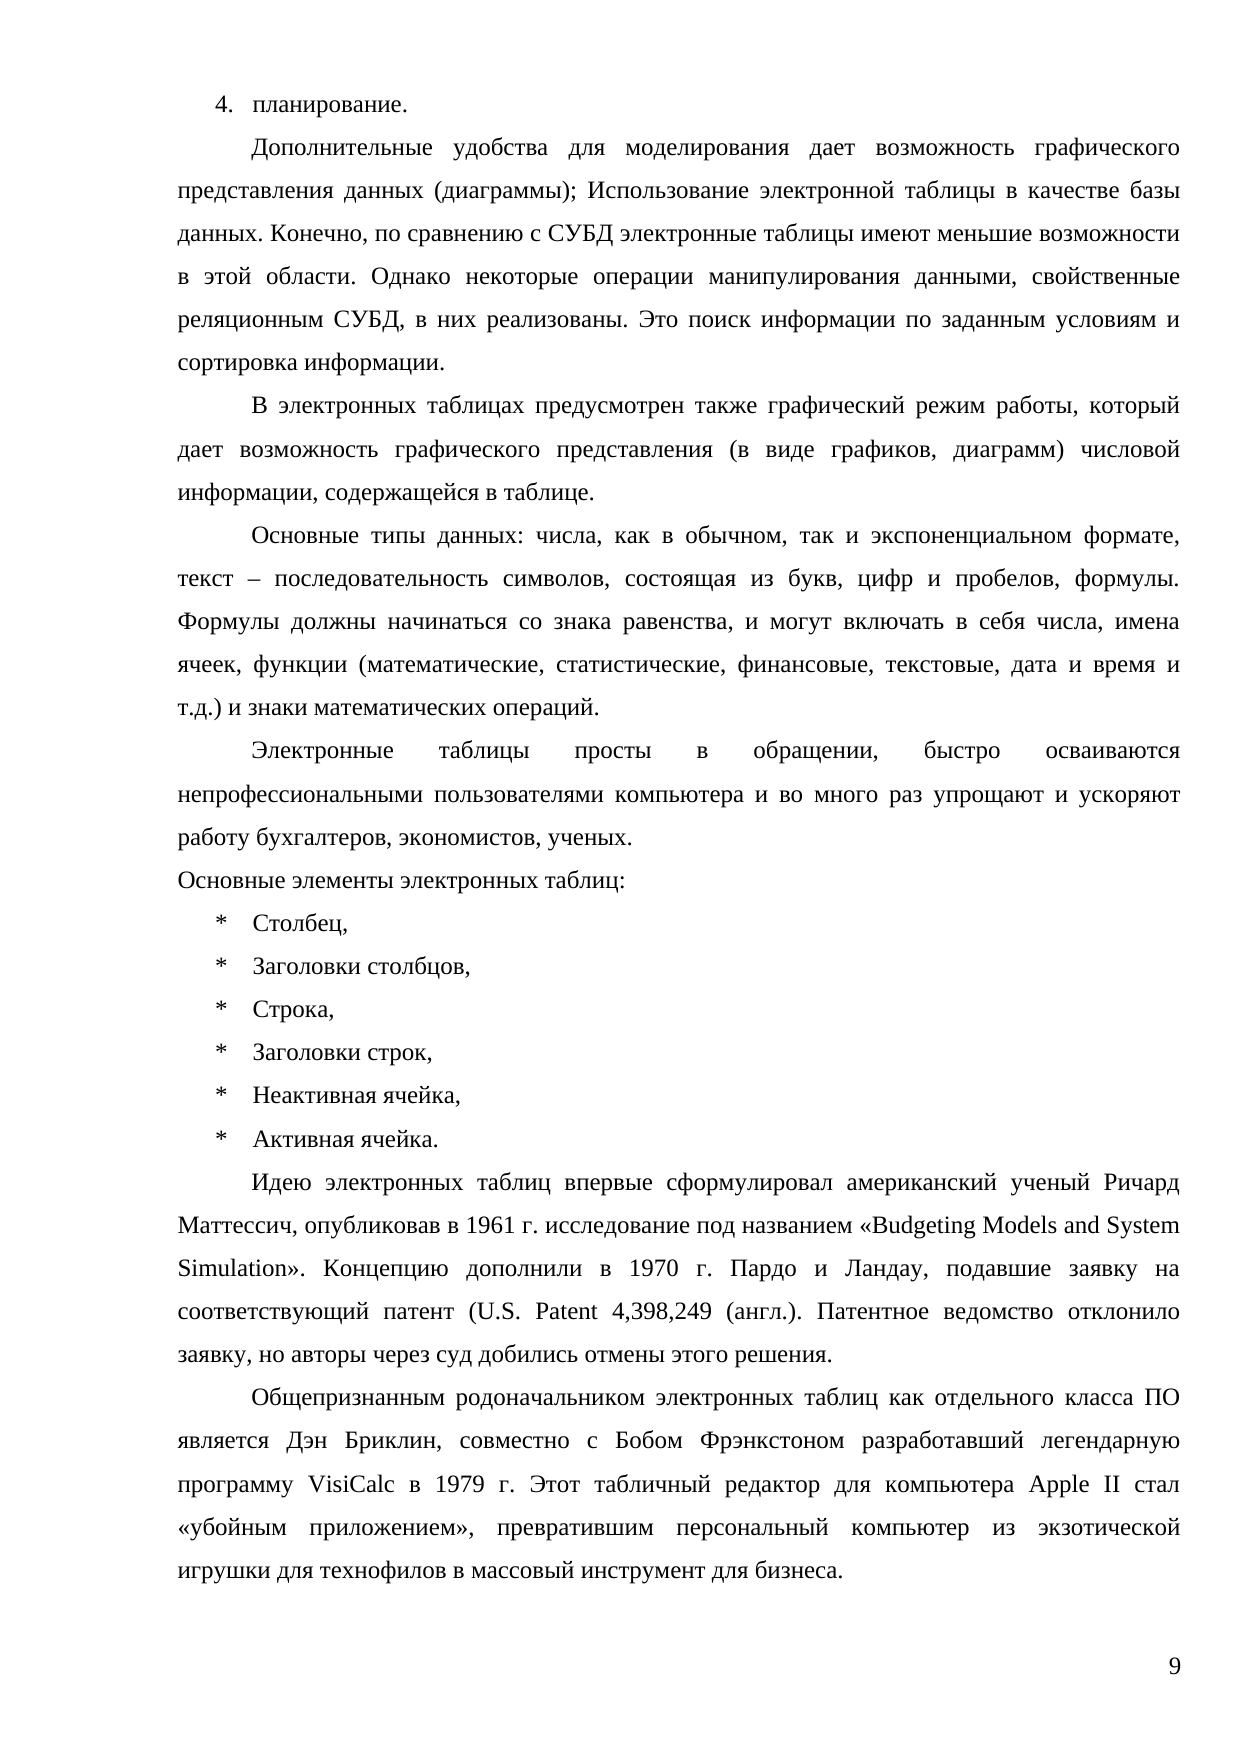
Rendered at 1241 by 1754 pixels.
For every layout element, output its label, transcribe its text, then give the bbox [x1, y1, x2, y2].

list Активная ячейка. [215, 1124, 1181, 1152]
list планирование. [215, 89, 1181, 117]
text Общепризнанным родоначальником электронных таблиц как отдельного класса ПО является Дэн Бриклин, совместно с Бобом Фрэнкстоном разработавший легендарную программу VisiCalc в . Этот табличный редактор для компьютера Apple II стал «убойным приложением», превратившим персональный компьютер из экзотической игрушки для технофилов в массовый инструмент для бизнеса. [177, 1382, 1181, 1584]
text Основные элементы электронных таблиц: [177, 865, 1181, 894]
text Идею электронных таблиц впервые сформулировал американский ученый Ричард Маттессич, опубликовав в . исследование под названием «Budgeting Models and System Simulation». Концепцию дополнили в . Пардо и Ландау, подавшие заявку на соответствующий патент (U.S. Patent 4,398,249 (англ.). Патентное ведомство отклонило заявку, но авторы через суд добились отмены этого решения. [177, 1167, 1181, 1368]
list Заголовки столбцов, [215, 951, 1181, 980]
list Строка, [215, 994, 1181, 1023]
text Основные типы данных: числа, как в обычном, так и экспоненциальном формате, текст – последовательность символов, состоящая из букв, цифр и пробелов, формулы. Формулы должны начинаться со знака равенства, и могут включать в себя числа, имена ячеек, функции (математические, статистические, финансовые, текстовые, дата и время и т.д.) и знаки математических операций. [177, 520, 1181, 721]
list Заголовки строк, [215, 1037, 1181, 1066]
text Дополнительные удобства для моделирования дает возможность графического представления данных (диаграммы); Использование электронной таблицы в качестве базы данных. Конечно, по сравнению с СУБД электронные таблицы имеют меньшие возможности в этой области. Однако некоторые операции манипулирования данными, свойственные реляционным СУБД, в них реализованы. Это поиск информации по заданным условиям и сортировка информации. [177, 132, 1181, 376]
text В электронных таблицах предусмотрен также графический режим работы, который дает возможность графического представления (в виде графиков, диаграмм) числовой информации, содержащейся в таблице. [177, 391, 1181, 506]
list Столбец, [215, 908, 1181, 937]
text Электронные таблицы просты в обращении, быстро осваиваются непрофессиональными пользователями компьютера и во много раз упрощают и ускоряют работу бухгалтеров, экономистов, ученых. [177, 736, 1181, 851]
list Неактивная ячейка, [215, 1081, 1181, 1109]
